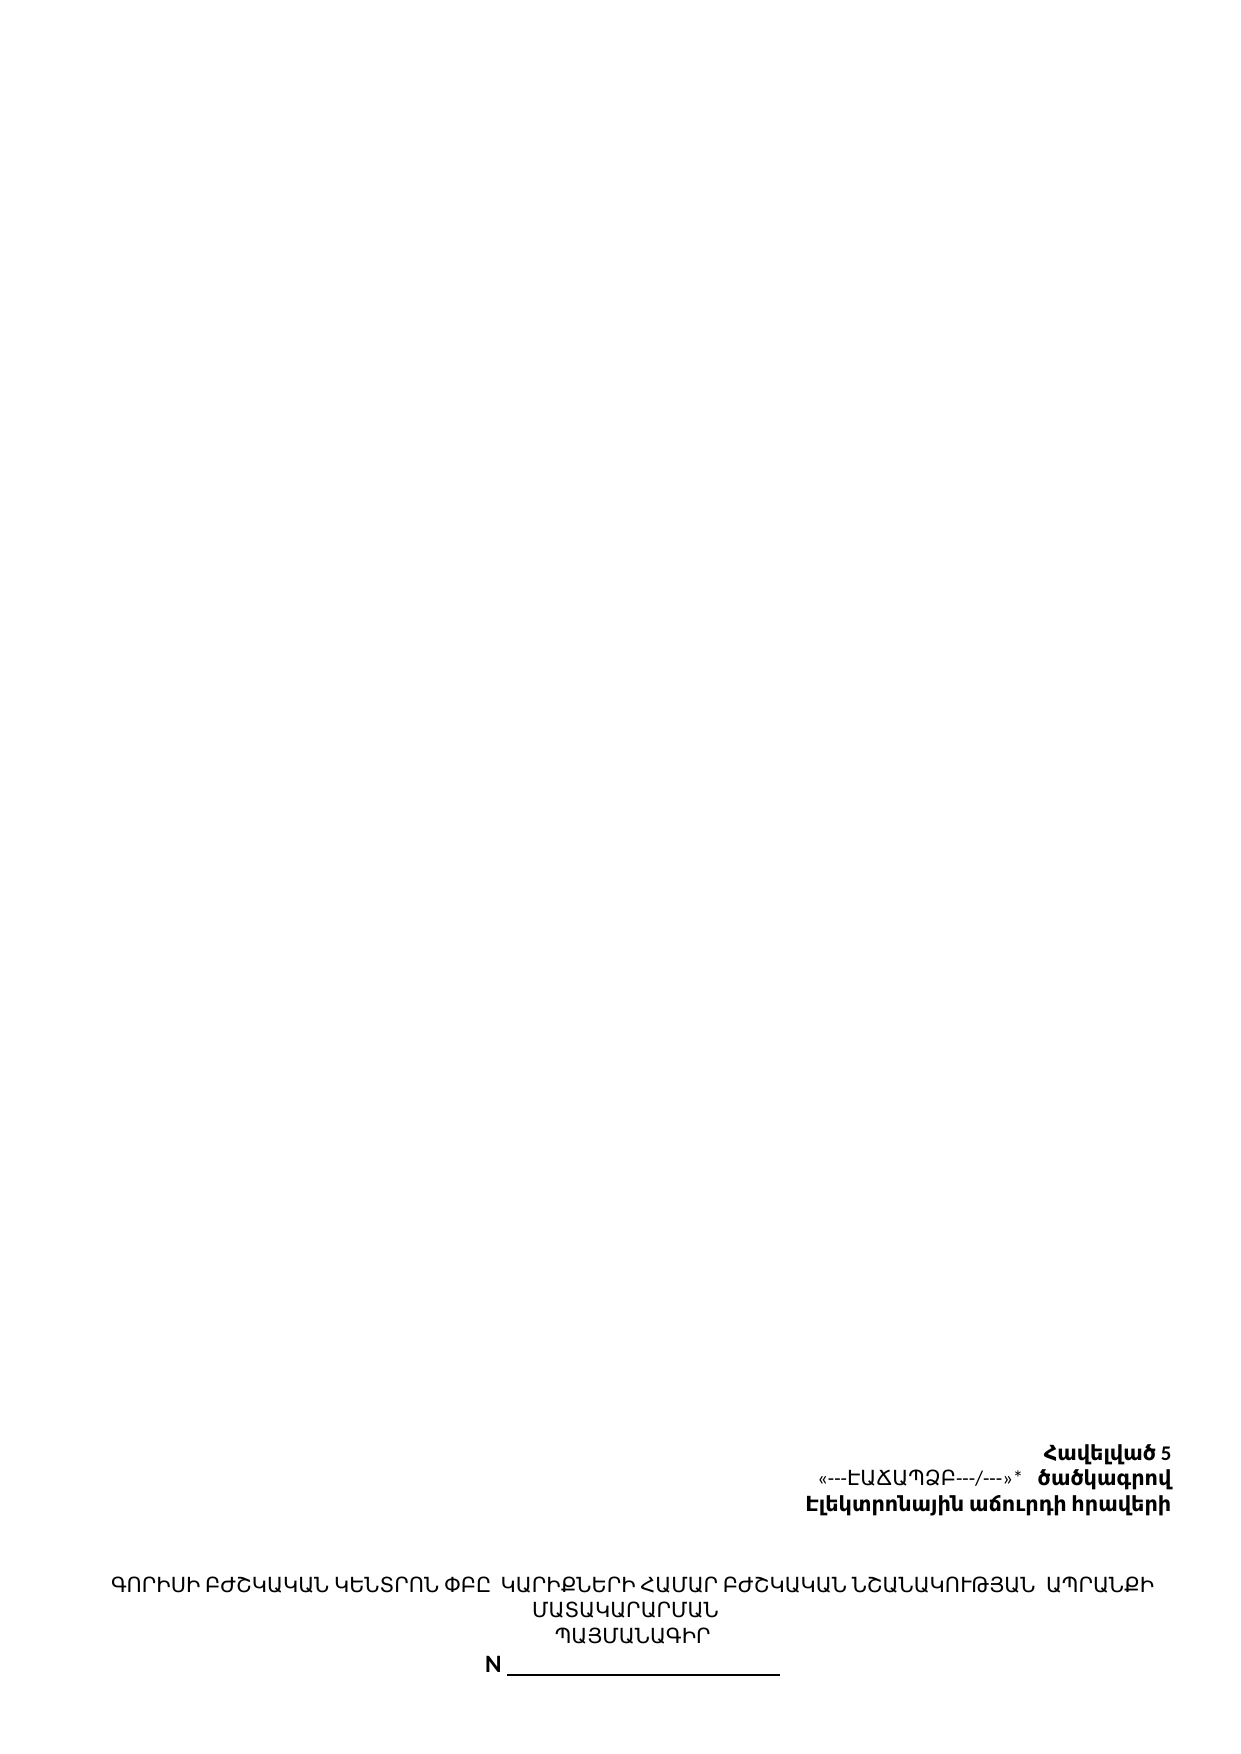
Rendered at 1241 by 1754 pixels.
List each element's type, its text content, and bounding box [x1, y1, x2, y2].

text ՊԱՅՄԱՆԱԳԻՐ [79, 1623, 1171, 1648]
text Էլեկտրոնային աճուրդի հրավերի [94, 1491, 1171, 1516]
text N [79, 1648, 1171, 1679]
text Հավելված 5 [94, 1440, 1171, 1465]
text ԳՈՐԻՍԻ ԲԺՇԿԱԿԱՆ ԿԵՆՏՐՈՆ ՓԲԸ ԿԱՐԻՔՆԵՐԻ ՀԱՄԱՐ ԲԺՇԿԱԿԱՆ ՆՇԱՆԱԿՈՒԹՅԱՆ ԱՊՐԱՆՔԻ ՄԱՏԱԿԱՐԱՐՄԱՆ [79, 1572, 1171, 1623]
text «---ԷԱՃԱՊՁԲ---/---»* ծածկագրով [94, 1465, 1171, 1491]
